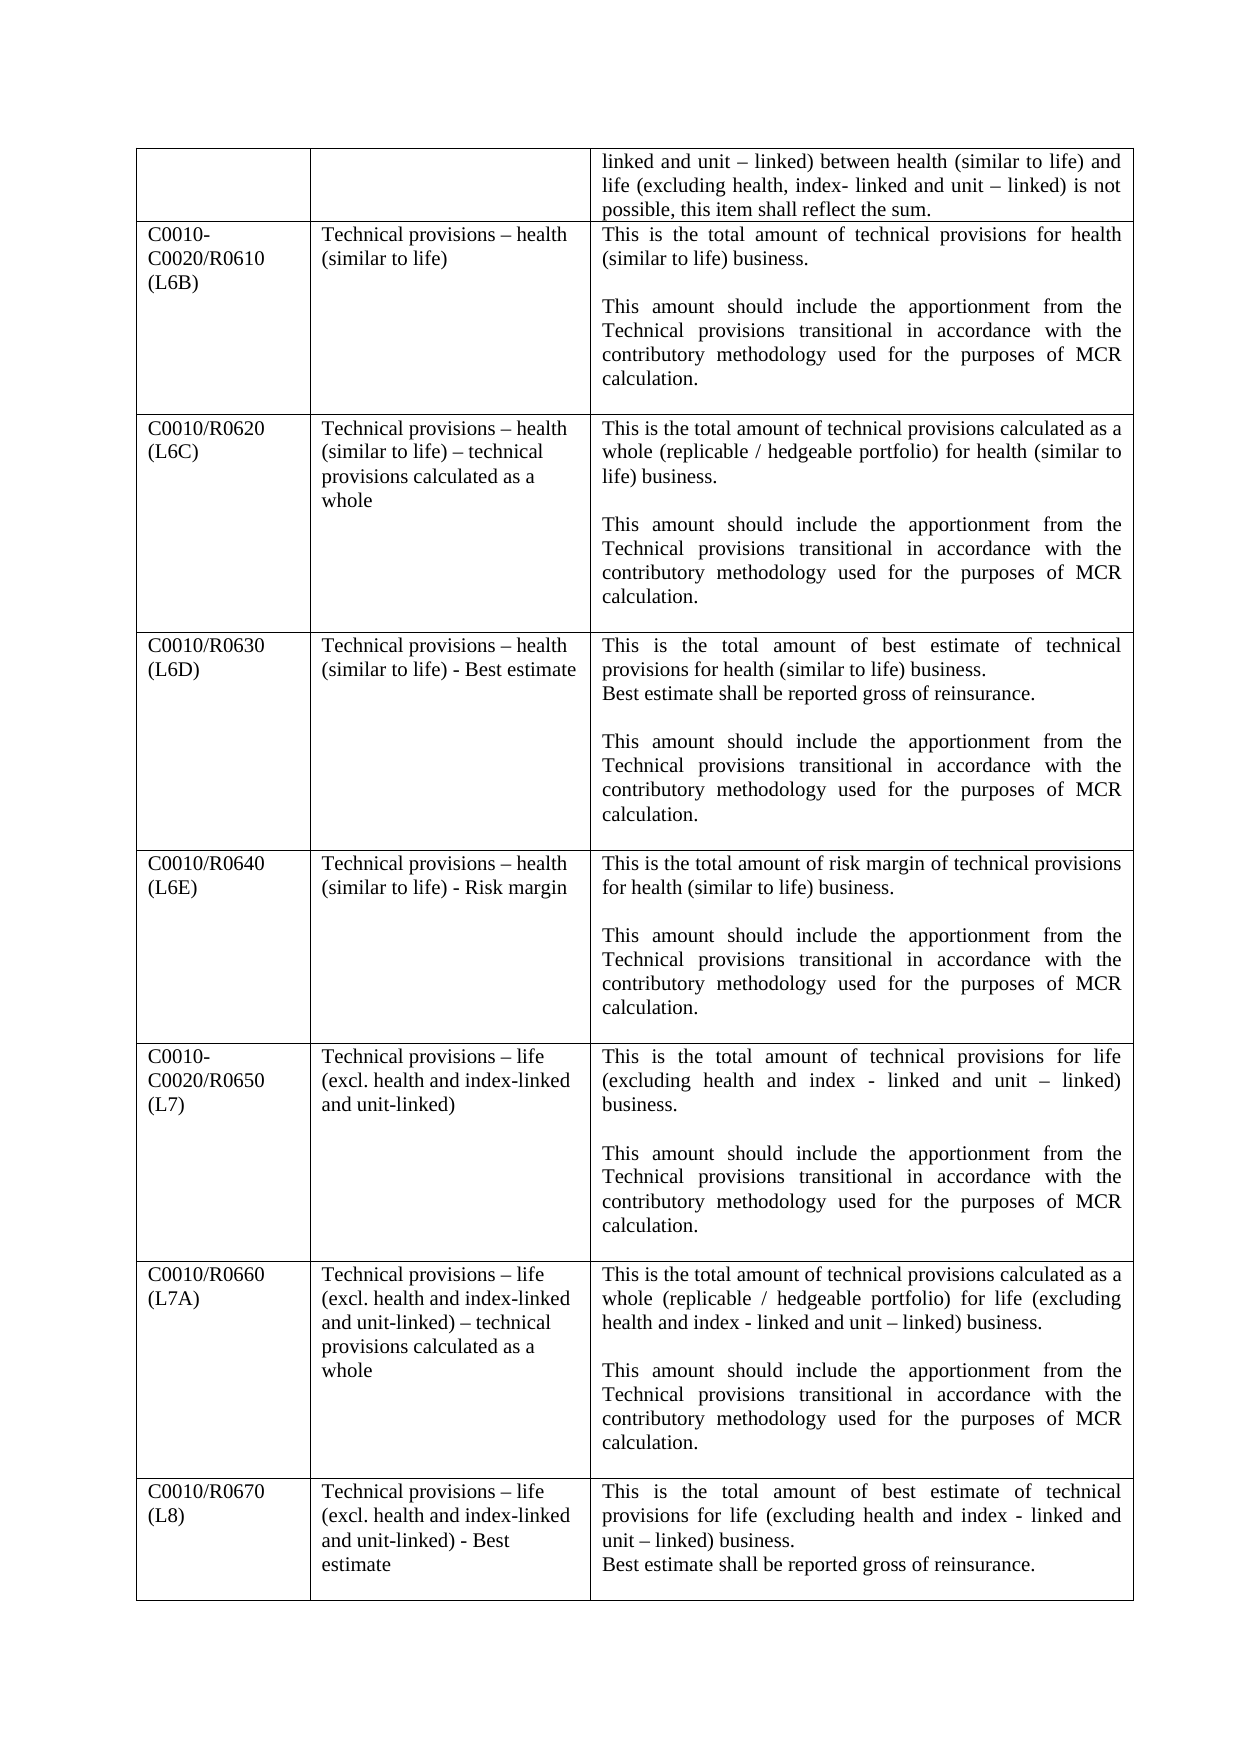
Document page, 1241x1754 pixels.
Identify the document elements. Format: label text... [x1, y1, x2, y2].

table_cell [311, 1479, 590, 1600]
table_cell C0010/R0630 (L6D) [137, 633, 310, 849]
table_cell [591, 1479, 1133, 1600]
table_cell This is the total amount of best estimate of technical provisions for health (similar to life) business. Best estimate shall be reported gross of reinsurance. This amount should include the apportionment from the Technical provisions transitional in accordance with the contributory methodology used for the purposes of MCR calculation. [591, 633, 1133, 849]
table_cell This is the total amount of technical provisions calculated as a whole (replicable / hedgeable portfolio) for life (excluding health and index - linked and unit – linked) business. This amount should include the apportionment from the Technical provisions transitional in accordance with the contributory methodology used for the purposes of MCR calculation. [591, 1262, 1133, 1478]
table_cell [591, 149, 1133, 221]
table_cell Technical provisions – health (similar to life) - Risk margin [311, 851, 590, 1043]
table_cell C0010- C0020/R0610 (L6B) [137, 222, 310, 414]
table_cell Technical provisions – life (excl. health and index-linked and unit-linked) [311, 1044, 590, 1261]
table_cell This is the total amount of risk margin of technical provisions for health (similar to life) business. This amount should include the apportionment from the Technical provisions transitional in accordance with the contributory methodology used for the purposes of MCR calculation. [591, 851, 1133, 1043]
table_cell C0010/R0660 (L7A) [137, 1262, 310, 1478]
table_cell This is the total amount of technical provisions for health (similar to life) business. This amount should include the apportionment from the Technical provisions transitional in accordance with the contributory methodology used for the purposes of MCR calculation. [591, 222, 1133, 414]
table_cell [137, 149, 310, 221]
table_cell Technical provisions – health (similar to life) [311, 222, 590, 414]
table_cell Technical provisions – life (excl. health and index-linked and unit-linked) – technical provisions calculated as a whole [311, 1262, 590, 1478]
table_cell This is the total amount of technical provisions calculated as a whole (replicable / hedgeable portfolio) for health (similar to life) business. This amount should include the apportionment from the Technical provisions transitional in accordance with the contributory methodology used for the purposes of MCR calculation. [591, 415, 1133, 632]
table_cell Technical provisions – health (similar to life) - Best estimate [311, 633, 590, 849]
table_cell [311, 149, 590, 221]
table_cell C0010/R0640 (L6E) [137, 851, 310, 1043]
table_cell C0010/R0670 (L8) [137, 1479, 310, 1600]
table_cell Technical provisions – health (similar to life) – technical provisions calculated as a whole [311, 415, 590, 632]
table_cell C0010/R0620 (L6C) [137, 415, 310, 632]
table_cell This is the total amount of technical provisions for life (excluding health and index - linked and unit – linked) business. This amount should include the apportionment from the Technical provisions transitional in accordance with the contributory methodology used for the purposes of MCR calculation. [591, 1044, 1133, 1261]
table_cell C0010- C0020/R0650 (L7) [137, 1044, 310, 1261]
